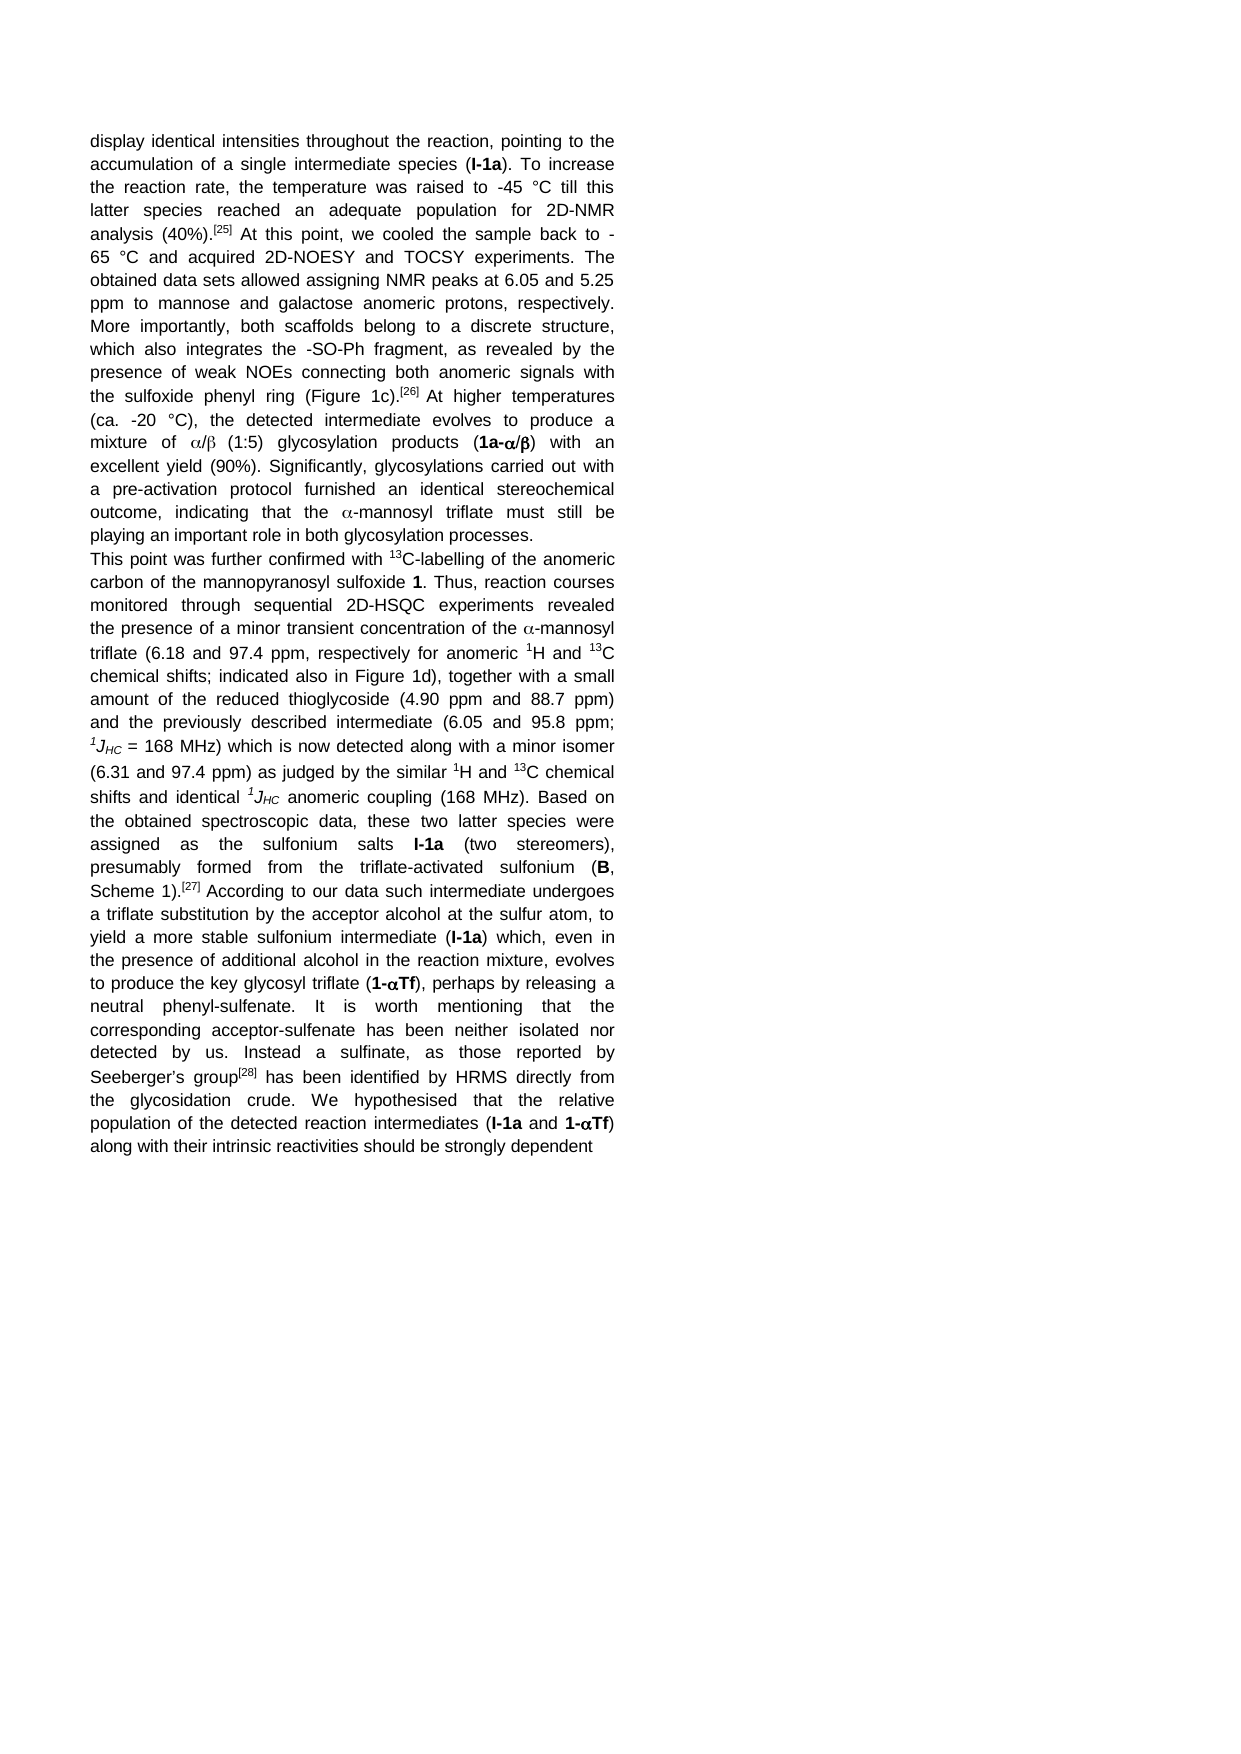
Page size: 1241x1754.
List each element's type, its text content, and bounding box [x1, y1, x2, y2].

text This point was further confirmed with 13C-labelling of the anomeric carbon of the mannopyranosyl sulfoxide 1. Thus, reaction courses monitored through sequential 2D-HSQC experiments revealed the presence of a minor transient concentration of the -mannosyl triflate (6.18 and 97.4 ppm, respectively for anomeric 1H and 13C chemical shifts; indicated also in Figure 1d), together with a small amount of the reduced thioglycoside (4.90 ppm and 88.7 ppm) and the previously described intermediate (6.05 and 95.8 ppm; 1JHC = 168 MHz) which is now detected along with a minor isomer (6.31 and 97.4 ppm) as judged by the similar 1H and 13C chemical shifts and identical 1JHC anomeric coupling (168 MHz). Based on the obtained spectroscopic data, these two latter species were assigned as the sulfonium salts I-1a (two stereomers), presumably formed from the triflate-activated sulfonium (B, Scheme 1).[27] According to our data such intermediate undergoes a triflate substitution by the acceptor alcohol at the sulfur atom, to yield a more stable sulfonium intermediate (I-1a) which, even in the presence of additional alcohol in the reaction mixture, evolves to produce the key glycosyl triflate (1-Tf), perhaps by releasing a neutral phenyl-sulfenate. It is worth mentioning that the corresponding acceptor-sulfenate has been neither isolated nor detected by us. Instead a sulfinate, as those reported by Seeberger’s group[28] has been identified by HRMS directly from the glycosidation crude. We hypothesised that the relative population of the detected reaction intermediates (I-1a and 1-Tf) along with their intrinsic reactivities should be strongly dependent [90, 548, 615, 1156]
text display identical intensities throughout the reaction, pointing to the accumulation of a single intermediate species (I-1a). To increase the reaction rate, the temperature was raised to -45 °C till this latter species reached an adequate population for 2D-NMR analysis (40%).[25] At this point, we cooled the sample back to - 65 °C and acquired 2D-NOESY and TOCSY experiments. The obtained data sets allowed assigning NMR peaks at 6.05 and 5.25 ppm to mannose and galactose anomeric protons, respectively. More importantly, both scaffolds belong to a discrete structure, which also integrates the -SO-Ph fragment, as revealed by the presence of weak NOEs connecting both anomeric signals with the sulfoxide phenyl ring (Figure 1c).[26] At higher temperatures (ca. -20 °C), the detected intermediate evolves to produce a mixture of /(1:5) glycosylation products (1a-/) with an excellent yield (90%). Significantly, glycosylations carried out with a pre-activation protocol furnished an identical stereochemical outcome, indicating that the -mannosyl triflate must still be playing an important role in both glycosylation processes. [90, 130, 615, 545]
